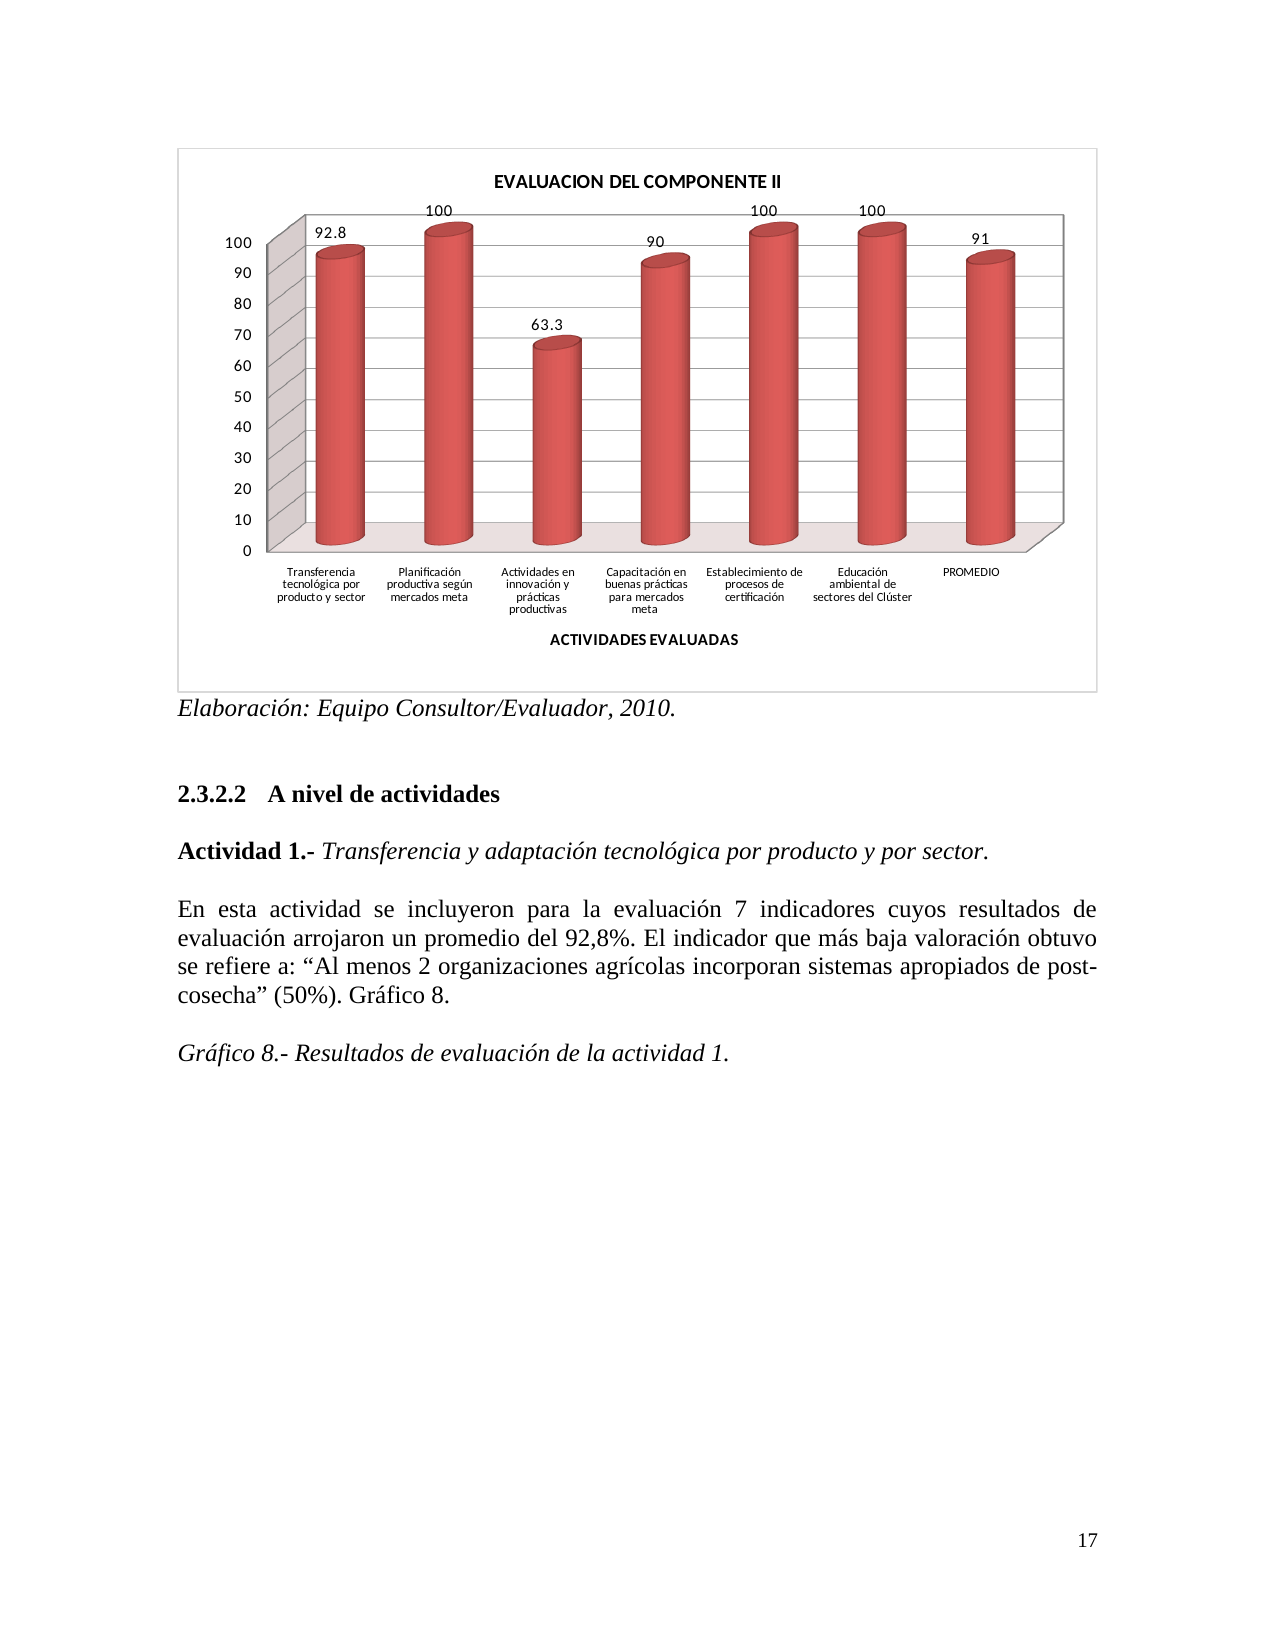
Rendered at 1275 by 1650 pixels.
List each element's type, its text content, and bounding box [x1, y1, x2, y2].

text Actividad 1.- Transferencia y adaptación tecnológica por producto y por sector. [177, 836, 1098, 865]
text En esta actividad se incluyeron para la evaluación 7 indicadores cuyos resultados de evaluación arrojaron un promedio del 92,8%. El indicador que más baja valoración obtuvo se refiere a: “Al menos 2 organizaciones agrícolas incorporan sistemas apropiados de post-cosecha” (50%). Gráfico 8. [177, 894, 1098, 1009]
text Gráfico 8.- Resultados de evaluación de la actividad 1. [177, 1038, 1098, 1066]
text Elaboración: Equipo Consultor/Evaluador, 2010. [177, 693, 1098, 721]
subtitle A nivel de actividades [177, 779, 1098, 808]
